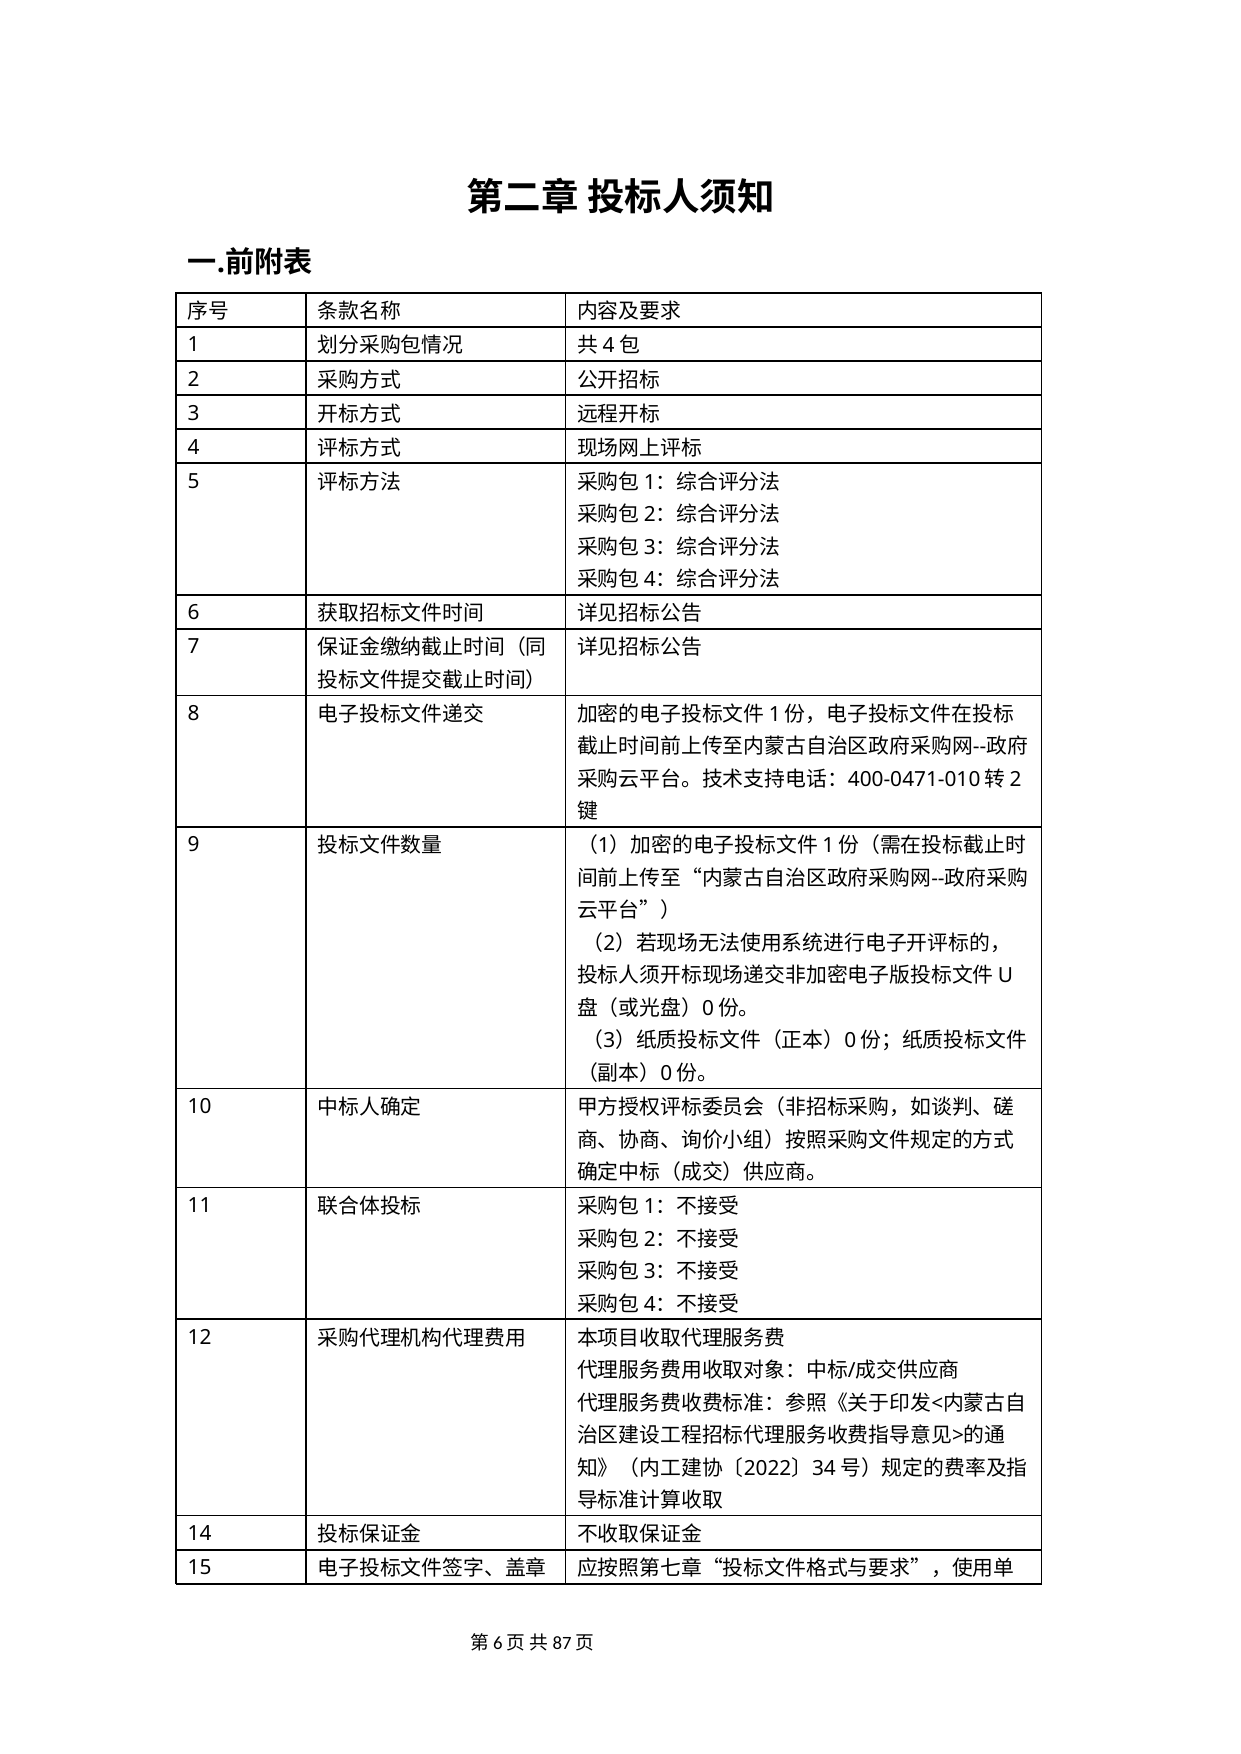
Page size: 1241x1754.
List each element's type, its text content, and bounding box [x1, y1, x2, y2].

table_cell 4 [177, 430, 305, 462]
table_header 序号 [177, 294, 305, 326]
table_cell 采购方式 [307, 362, 565, 394]
table_cell 评标方式 [307, 430, 565, 462]
text 第二章 投标人须知 [187, 162, 1053, 227]
table_cell 保证金缴纳截止时间（同投标文件提交截止时间） [307, 630, 565, 694]
table_cell 14 [177, 1516, 305, 1549]
table_cell 8 [177, 696, 305, 826]
table_cell 10 [177, 1089, 305, 1187]
table_cell 公开招标 [566, 362, 1041, 394]
table_cell 15 [177, 1551, 305, 1583]
table_cell 11 [177, 1188, 305, 1318]
table_cell 加密的电子投标文件1份，电子投标文件在投标截止时间前上传至内蒙古自治区政府采购网--政府采购云平台。技术支持电话：400-0471-010转2键 [566, 696, 1041, 826]
table_cell 中标人确定 [307, 1089, 565, 1187]
table_header 内容及要求 [566, 294, 1041, 326]
table_cell 评标方法 [307, 464, 565, 594]
table_cell 7 [177, 630, 305, 694]
table_cell 本项目收取代理服务费 代理服务费用收取对象：中标/成交供应商 代理服务费收费标准：参照《关于印发<内蒙古自治区建设工程招标代理服务收费指导意见>的通知》（内工建协〔2022〕34号）规定的费率及指导标准计算收取 [566, 1320, 1041, 1515]
table_cell 不收取保证金 [566, 1516, 1041, 1549]
table_cell 12 [177, 1320, 305, 1515]
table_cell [566, 1551, 1041, 1583]
table_cell 5 [177, 464, 305, 594]
text 一.前附表 [187, 227, 1053, 292]
table_cell 6 [177, 596, 305, 628]
table_header 条款名称 [307, 294, 565, 326]
table_cell 电子投标文件签字、盖章要求 [307, 1551, 565, 1583]
table_cell 获取招标文件时间 [307, 596, 565, 628]
table_cell 共 4 包 [566, 328, 1041, 360]
table_cell 3 [177, 396, 305, 428]
table_cell 划分采购包情况 [307, 328, 565, 360]
table_cell 采购包1：综合评分法 采购包2：综合评分法 采购包3：综合评分法 采购包4：综合评分法 [566, 464, 1041, 594]
table_cell 甲方授权评标委员会（非招标采购，如谈判、磋商、协商、询价小组）按照采购文件规定的方式确定中标（成交）供应商。 [566, 1089, 1041, 1187]
table_cell 电子投标文件递交 [307, 696, 565, 826]
table_cell 投标文件数量 [307, 828, 565, 1088]
table_cell 详见招标公告 [566, 596, 1041, 628]
table_cell 2 [177, 362, 305, 394]
table_cell 现场网上评标 [566, 430, 1041, 462]
table_cell 开标方式 [307, 396, 565, 428]
table_cell 详见招标公告 [566, 630, 1041, 694]
table_cell 1 [177, 328, 305, 360]
table_cell 采购包1：不接受 采购包2：不接受 采购包3：不接受 采购包4：不接受 [566, 1188, 1041, 1318]
table_cell 远程开标 [566, 396, 1041, 428]
table_cell 联合体投标 [307, 1188, 565, 1318]
table_cell 投标保证金 [307, 1516, 565, 1549]
table_cell （1）加密的电子投标文件1份（需在投标截止时间前上传至“内蒙古自治区政府采购网--政府采购云平台”） （2）若现场无法使用系统进行电子开评标的，投标人须开标现场递交非加密电子版投标文件U盘（或光盘）0份。 （3）纸质投标文件（正本）0份；纸质投标文件（副本）0份。 [566, 828, 1041, 1088]
table_cell 采购代理机构代理费用 [307, 1320, 565, 1515]
table_cell 9 [177, 828, 305, 1088]
